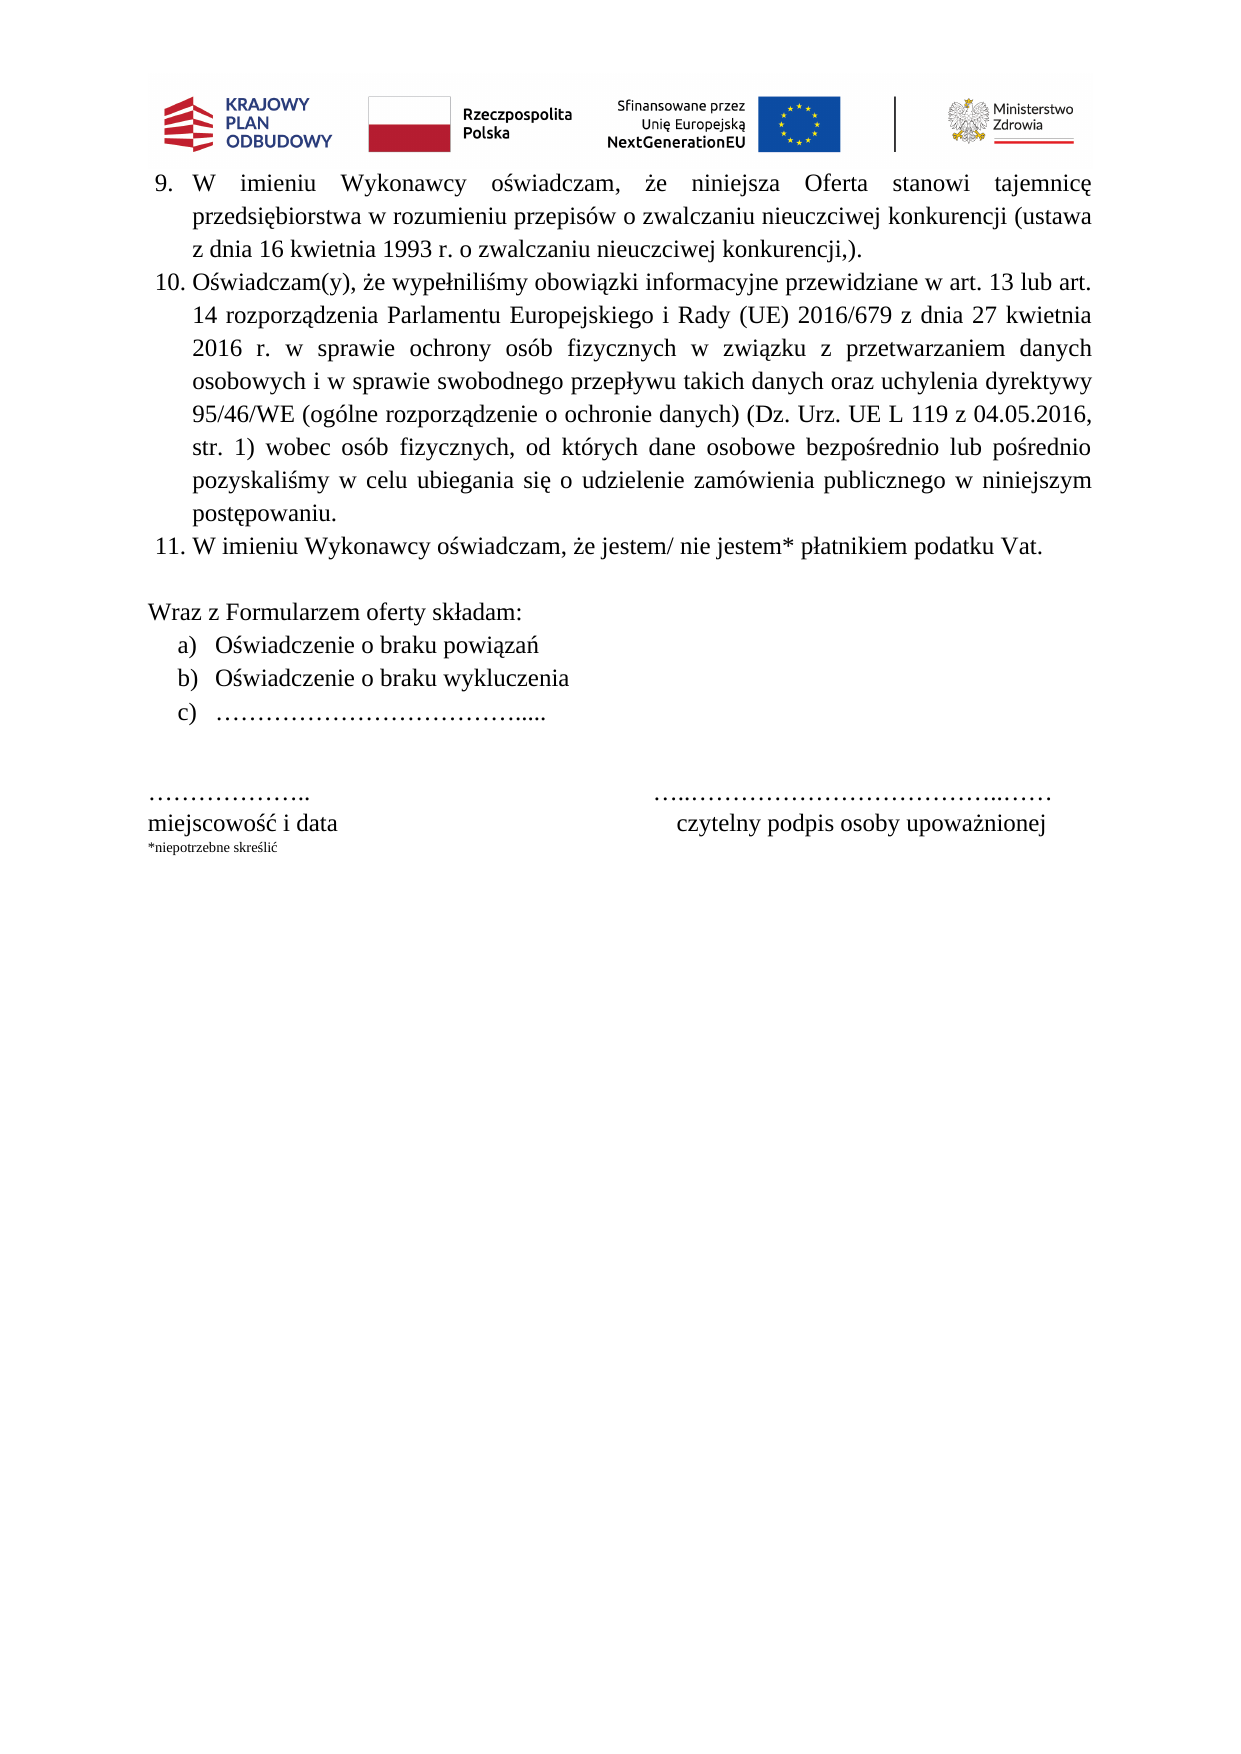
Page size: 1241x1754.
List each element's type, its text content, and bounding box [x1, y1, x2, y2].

text *niepotrzebne skreślić [148, 839, 1093, 868]
picture [147, 73, 1093, 169]
list Oświadczenie o braku powiązań [177, 631, 1093, 659]
list W imieniu Wykonawcy oświadczam, że niniejsza Oferta stanowi tajemnicę przedsiębiorstwa w rozumieniu przepisów o zwalczaniu nieuczciwej konkurencji (ustawa z dnia 16 kwietnia 1993 r. o zwalczaniu nieuczciwej konkurencji,). [154, 169, 1093, 263]
text Wraz z Formularzem oferty składam: [148, 597, 1093, 626]
list Oświadczam(y), że wypełniliśmy obowiązki informacyjne przewidziane w art. 13 lub art. 14 rozporządzenia Parlamentu Europejskiego i Rady (UE) 2016/679 z dnia 27 kwietnia 2016 r. w sprawie ochrony osób fizycznych w związku z przetwarzaniem danych osobowych i w sprawie swobodnego przepływu takich danych oraz uchylenia dyrektywy 95/46/WE (ogólne rozporządzenie o ochronie danych) (Dz. Urz. UE L 119 z 04.05.2016, str. 1) wobec osób fizycznych, od których dane osobowe bezpośrednio lub pośrednio pozyskaliśmy w celu ubiegania się o udzielenie zamówienia publicznego w niniejszym postępowaniu. [154, 267, 1093, 527]
list W imieniu Wykonawcy oświadczam, że jestem/ nie jestem* płatnikiem podatku Vat. [154, 531, 1093, 560]
text ……………….. …..………………………………..…… [148, 777, 1093, 806]
list ………………………………..... [177, 697, 1093, 725]
text miejscowość i data czytelny podpis osoby upoważnionej [148, 808, 1093, 837]
list Oświadczenie o braku wykluczenia [177, 663, 1093, 692]
